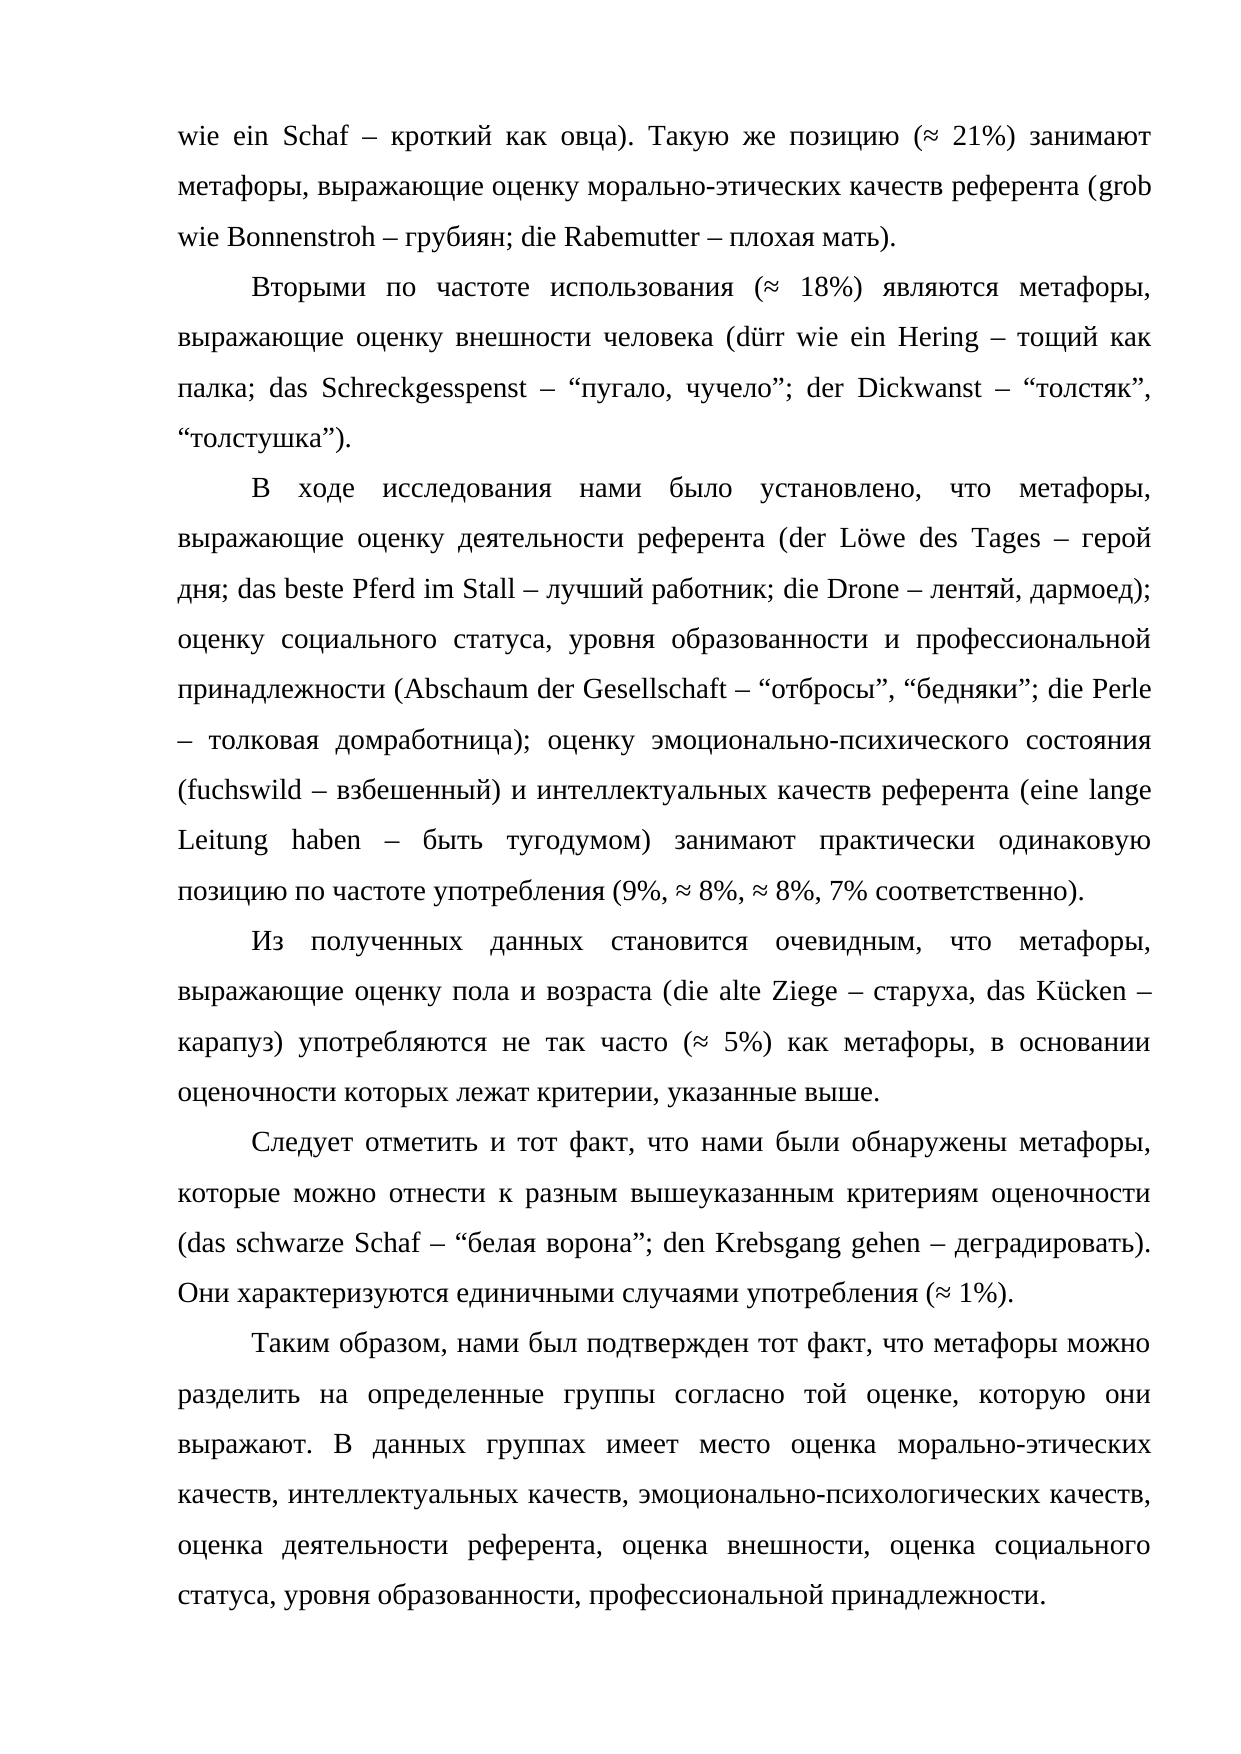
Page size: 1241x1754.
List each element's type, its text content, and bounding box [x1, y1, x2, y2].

text Вторыми по частоте использования (≈ 18%) являются метафоры, выражающие оценку внешности человека (dürr wie ein Hering – тощий как палка; das Schreckgesspenst – “пугало, чучело”; der Dickwanst – “толстяк”, “толстушка”). [177, 269, 1152, 453]
text Следует отметить и тот факт, что нами были обнаружены метафоры, которые можно отнести к разным вышеуказанным критериям оценочности (das schwarze Schaf – “белая ворона”; den Krebsgang gehen – деградировать). Они характеризуются единичными случаями употребления (≈ 1%). [177, 1124, 1152, 1309]
text Таким образом, нами был подтвержден тот факт, что метафоры можно разделить на определенные группы согласно той оценке, которую они выражают. В данных группах имеет место оценка морально-этических качеств, интеллектуальных качеств, эмоционально-психологических качеств, оценка деятельности референта, оценка внешности, оценка социального статуса, уровня образованности, профессиональной принадлежности. [177, 1326, 1152, 1611]
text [177, 118, 1152, 252]
text Из полученных данных становится очевидным, что метафоры, выражающие оценку пола и возраста (die alte Ziege – старуха, das Küсken – карапуз) употребляются не так часто (≈ 5%) как метафоры, в основании оценочности которых лежат критерии, указанные выше. [177, 923, 1152, 1108]
text В ходе исследования нами было установлено, что метафоры, выражающие оценку деятельности референта (der Löwe des Tages – герой дня; das beste Pferd im Stall – лучший работник; die Drone – лентяй, дармоед); оценку социального статуса, уровня образованности и профессиональной принадлежности (Abschaum der Gesellschaft – “отбросы”, “бедняки”; die Perle – толковая домработница); оценку эмоционально-психического состояния (fuchswild – взбешенный) и интеллектуальных качеств референта (eine lange Leitung haben – быть тугодумом) занимают практически одинаковую позицию по частоте употребления (9%, ≈ 8%, ≈ 8%, 7% соответственно). [177, 470, 1152, 906]
